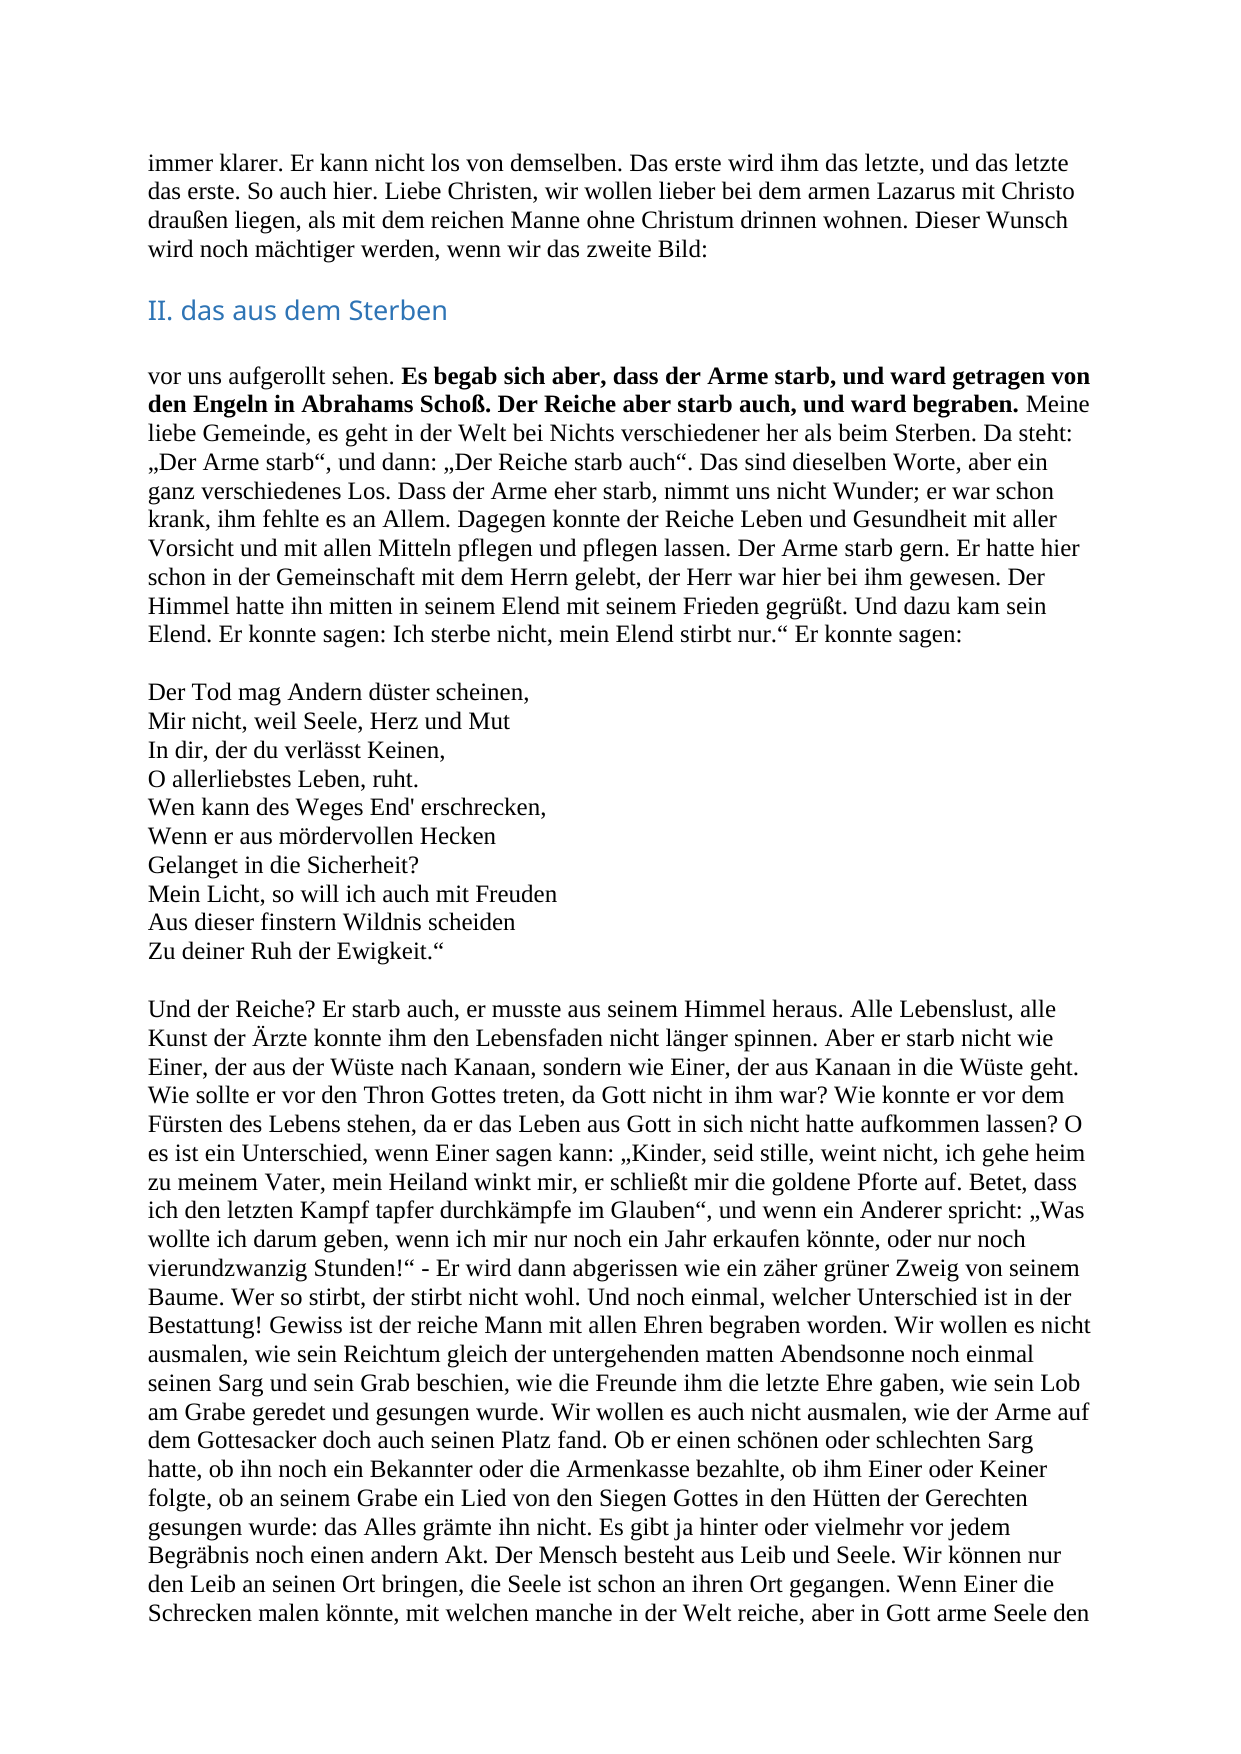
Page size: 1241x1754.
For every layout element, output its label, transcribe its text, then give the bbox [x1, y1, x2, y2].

subtitle II. das aus dem Sterben [148, 349, 1093, 386]
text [148, 148, 1093, 320]
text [148, 1052, 1093, 1627]
text Der Tod mag Andern düster scheinen, Mir nicht, weil Seele, Herz und Mut In dir, der du verlässt Keinen, O allerliebstes Leben, ruht. Wen kann des Weges End' erschrecken, Wenn er aus mördervollen Hecken Gelanget in die Sicherheit? Mein Licht, so will ich auch mit Freuden Aus dieser finstern Wildnis scheiden Zu deiner Ruh der Ewigkeit.“ [148, 735, 1093, 1022]
text vor uns aufgerollt sehen. Es begab sich aber, dass der Arme starb, und ward getragen von den Engeln in Abrahams Schoß. Der Reiche aber starb auch, und ward begraben. Meine liebe Gemeinde, es geht in der Welt bei Nichts verschiedener her als beim Sterben. Da steht: „Der Arme starb“, und dann: „Der Reiche starb auch“. Das sind dieselben Worte, aber ein ganz verschiedenes Los. Dass der Arme eher starb, nimmt uns nicht Wunder; er war schon krank, ihm fehlte es an Allem. Dagegen konnte der Reiche Leben und Gesundheit mit aller Vorsicht und mit allen Mitteln pflegen und pflegen lassen. Der Arme starb gern. Er hatte hier schon in der Gemeinschaft mit dem Herrn gelebt, der Herr war hier bei ihm gewesen. Der Himmel hatte ihn mitten in seinem Elend mit seinem Frieden gegrüßt. Und dazu kam sein Elend. Er konnte sagen: Ich sterbe nicht, mein Elend stirbt nur.“ Er konnte sagen: [148, 418, 1093, 706]
